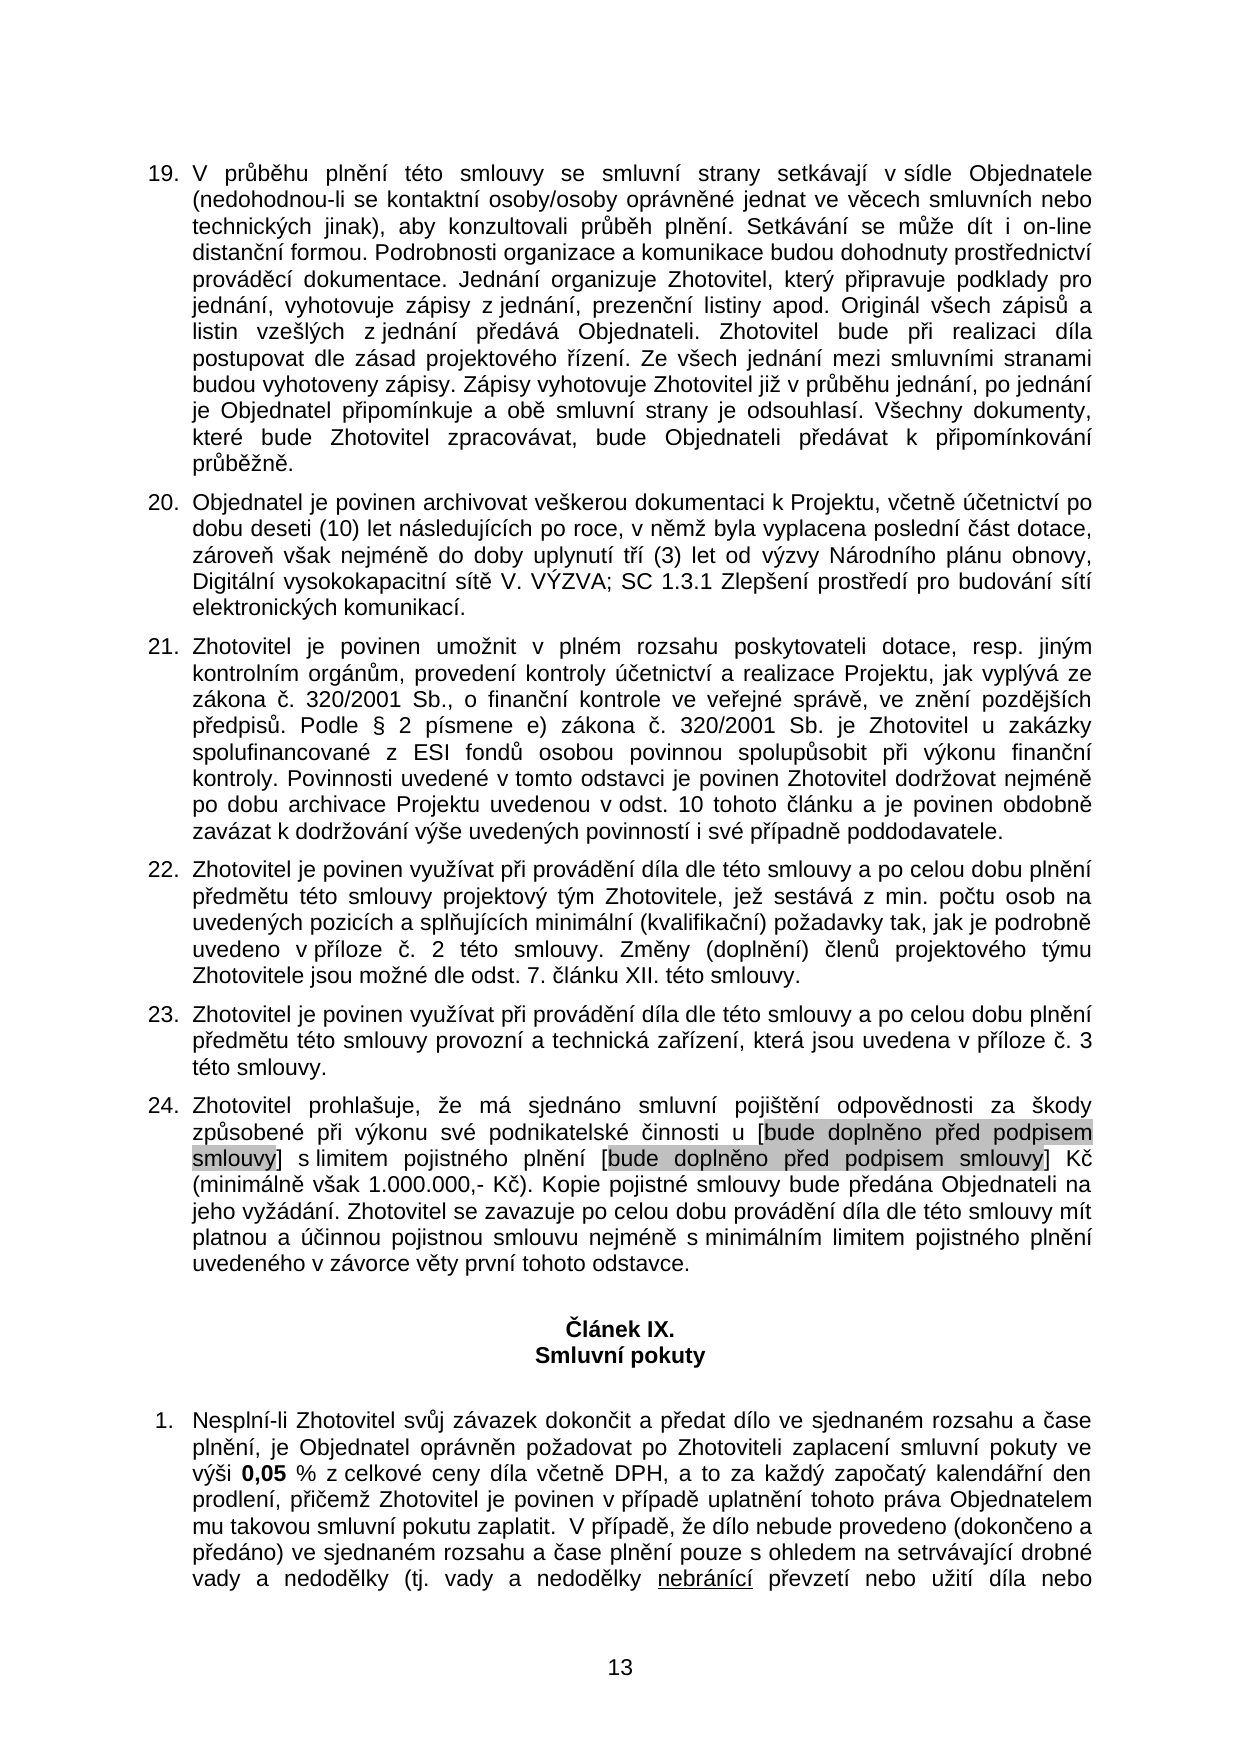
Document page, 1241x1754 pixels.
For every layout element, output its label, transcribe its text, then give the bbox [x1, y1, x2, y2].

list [154, 1407, 1092, 1592]
list V průběhu plnění této smlouvy se smluvní strany setkávají v sídle Objednatele (nedohodnou-li se kontaktní osoby/osoby oprávněné jednat ve věcech smluvních nebo technických jinak), aby konzultovali průběh plnění. Setkávání se může dít i on-line distanční formou. Podrobnosti organizace a komunikace budou dohodnuty prostřednictví prováděcí dokumentace. Jednání organizuje Zhotovitel, který připravuje podklady pro jednání, vyhotovuje zápisy z jednání, prezenční listiny apod. Originál všech zápisů a listin vzešlých z jednání předává Objednateli. Zhotovitel bude při realizaci díla postupovat dle zásad projektového řízení. Ze všech jednání mezi smluvními stranami budou vyhotoveny zápisy. Zápisy vyhotovuje Zhotovitel již v průběhu jednání, po jednání je Objednatel připomínkuje a obě smluvní strany je odsouhlasí. Všechny dokumenty, které bude Zhotovitel zpracovávat, bude Objednateli předávat k připomínkování průběžně. [148, 160, 1092, 476]
list Zhotovitel prohlašuje, že má sjednáno smluvní pojištění odpovědnosti za škody způsobené při výkonu své podnikatelské činnosti u [bude doplněno před podpisem smlouvy] s limitem pojistného plnění [bude doplněno před podpisem smlouvy] Kč (minimálně však 1.000.000,- Kč). Kopie pojistné smlouvy bude předána Objednateli na jeho vyžádání. Zhotovitel se zavazuje po celou dobu provádění díla dle této smlouvy mít platnou a účinnou pojistnou smlouvu nejméně s minimálním limitem pojistného plnění uvedeného v závorce věty první tohoto odstavce. [148, 1092, 1092, 1277]
list Zhotovitel je povinen využívat při provádění díla dle této smlouvy a po celou dobu plnění předmětu této smlouvy projektový tým Zhotovitele, jež sestává z min. počtu osob na uvedených pozicích a splňujících minimální (kvalifikační) požadavky tak, jak je podrobně uvedeno v příloze č. 2 této smlouvy. Změny (doplnění) členů projektového týmu Zhotovitele jsou možné dle odst. 7. článku XII. této smlouvy. [148, 856, 1092, 988]
text Smluvní pokuty [148, 1342, 1092, 1368]
list Objednatel je povinen archivovat veškerou dokumentaci k Projektu, včetně účetnictví po dobu deseti (10) let následujících po roce, v němž byla vyplacena poslední část dotace, zároveň však nejméně do doby uplynutí tří (3) let od výzvy Národního plánu obnovy, Digitální vysokokapacitní sítě V. VÝZVA; SC 1.3.1 Zlepšení prostředí pro budování sítí elektronických komunikací. [148, 489, 1092, 621]
list Zhotovitel je povinen využívat při provádění díla dle této smlouvy a po celou dobu plnění předmětu této smlouvy provozní a technická zařízení, která jsou uvedena v příloze č. 3 této smlouvy. [148, 1001, 1092, 1080]
text Článek IX. [148, 1316, 1092, 1342]
list Zhotovitel je povinen umožnit v plném rozsahu poskytovateli dotace, resp. jiným kontrolním orgánům, provedení kontroly účetnictví a realizace Projektu, jak vyplývá ze zákona č. 320/2001 Sb., o finanční kontrole ve veřejné správě, ve znění pozdějších předpisů. Podle § 2 písmene e) zákona č. 320/2001 Sb. je Zhotovitel u zakázky spolufinancované z ESI fondů osobou povinnou spolupůsobit při výkonu finanční kontroly. Povinnosti uvedené v tomto odstavci je povinen Zhotovitel dodržovat nejméně po dobu archivace Projektu uvedenou v odst. 10 tohoto článku a je povinen obdobně zavázat k dodržování výše uvedených povinností i své případně poddodavatele. [148, 633, 1092, 844]
